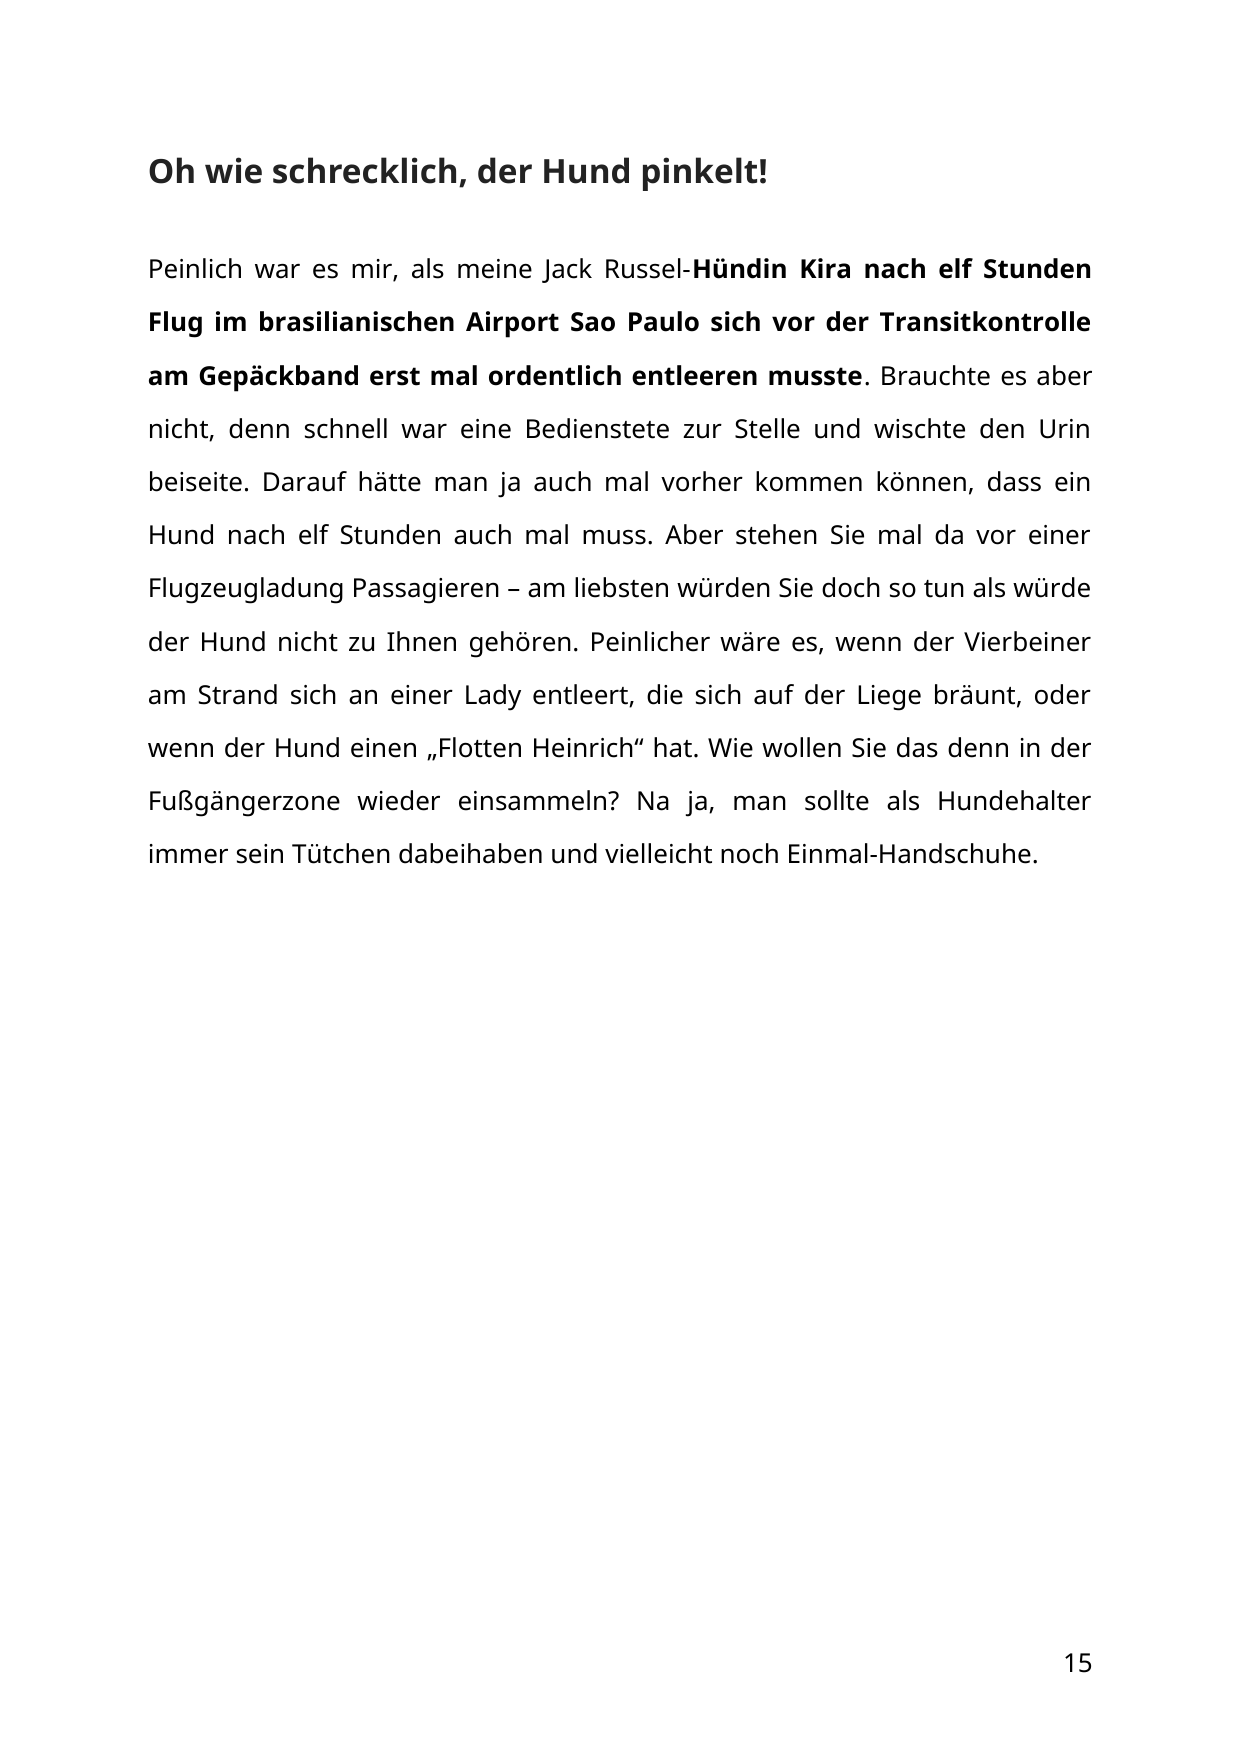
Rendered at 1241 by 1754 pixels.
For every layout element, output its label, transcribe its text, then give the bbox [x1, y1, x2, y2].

subtitle Oh wie schrecklich, der Hund pinkelt! [148, 148, 1093, 193]
text Peinlich war es mir, als meine Jack Russel-Hündin Kira nach elf Stunden Flug im brasilianischen Airport Sao Paulo sich vor der Transitkontrolle am Gepäckband erst mal ordentlich entleeren musste. Brauchte es aber nicht, denn schnell war eine Bedienstete zur Stelle und wischte den Urin beiseite. Darauf hätte man ja auch mal vorher kommen können, dass ein Hund nach elf Stunden auch mal muss. Aber stehen Sie mal da vor einer Flugzeugladung Passagieren – am liebsten würden Sie doch so tun als würde der Hund nicht zu Ihnen gehören. Peinlicher wäre es, wenn der Vierbeiner am Strand sich an einer Lady entleert, die sich auf der Liege bräunt, oder wenn der Hund einen „Flotten Heinrich“ hat. Wie wollen Sie das denn in der Fußgängerzone wieder einsammeln? Na ja, man sollte als Hundehalter immer sein Tütchen dabeihaben und vielleicht noch Einmal-Handschuhe. [148, 251, 1093, 872]
